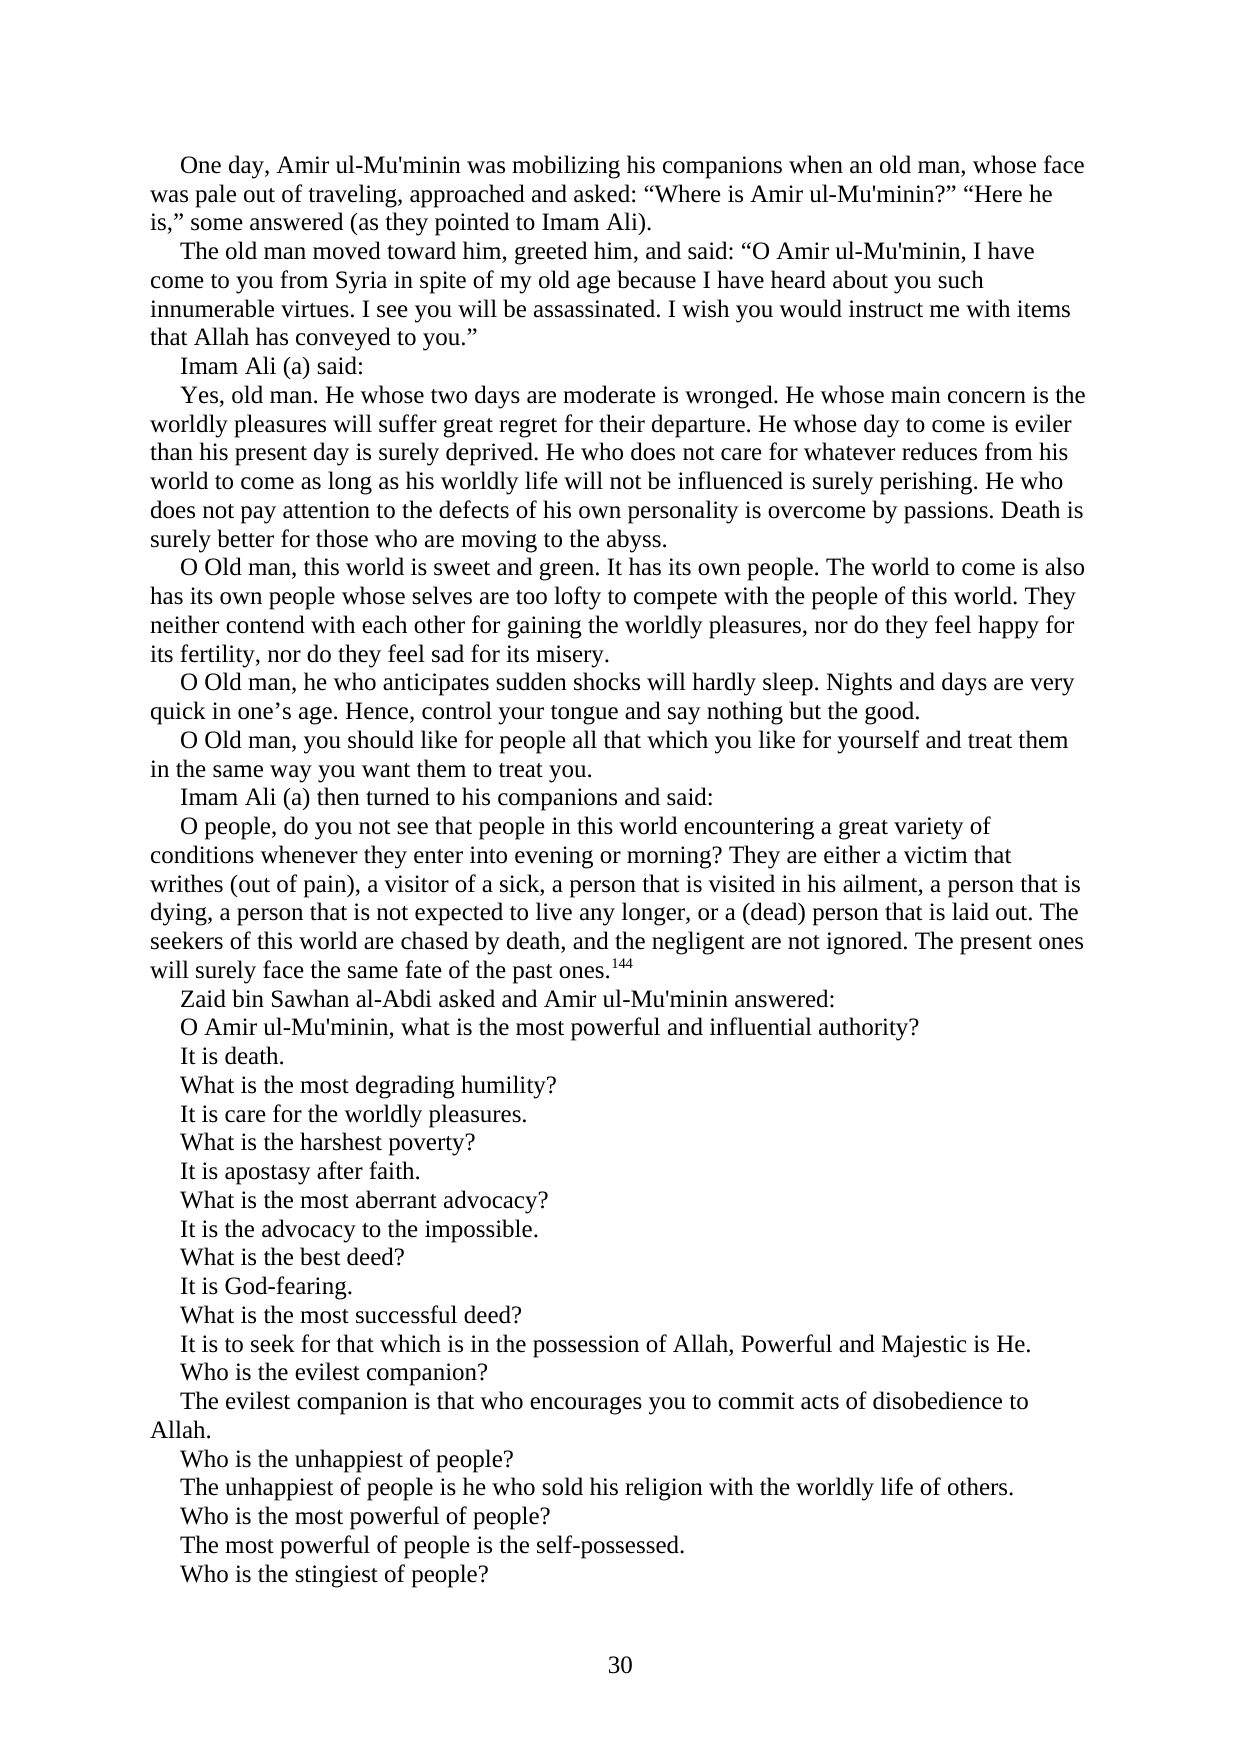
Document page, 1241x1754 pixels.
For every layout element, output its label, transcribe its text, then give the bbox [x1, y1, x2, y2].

text Who is the stingiest of people? [150, 1559, 1090, 1587]
text O Old man, you should like for people all that which you like for yourself and treat them in the same way you want them to treat you. [150, 725, 1090, 782]
text It is apostasy after faith. [150, 1156, 1090, 1185]
text Who is the most powerful of people? [150, 1501, 1090, 1530]
text What is the most degrading humility? [150, 1070, 1090, 1099]
text O Old man, this world is sweet and green. It has its own people. The world to come is also has its own people whose selves are too lofty to compete with the people of this world. They neither contend with each other for gaining the worldly pleasures, nor do they feel happy for its fertility, nor do they feel sad for its misery. [150, 552, 1090, 667]
text Yes, old man. He whose two days are moderate is wronged. He whose main concern is the worldly pleasures will suffer great regret for their departure. He whose day to come is eviler than his present day is surely deprived. He who does not care for whatever reduces from his world to come as long as his worldly life will not be influenced is surely perishing. He who does not pay attention to the defects of his own personality is overcome by passions. Death is surely better for those who are moving to the abyss. [150, 380, 1090, 552]
text The most powerful of people is the self-possessed. [150, 1530, 1090, 1559]
text Imam Ali (a) then turned to his companions and said: [150, 782, 1090, 811]
text What is the most aberrant advocacy? [150, 1185, 1090, 1214]
text It is to seek for that which is in the possession of Allah, Powerful and Majestic is He. [150, 1329, 1090, 1357]
text The evilest companion is that who encourages you to commit acts of disobedience to Allah. [150, 1386, 1090, 1444]
text Zaid bin Sawhan al-Abdi asked and Amir ul-Mu'minin answered: [150, 984, 1090, 1012]
text What is the harshest poverty? [150, 1127, 1090, 1156]
text It is the advocacy to the impossible. [150, 1214, 1090, 1242]
text O Amir ul-Mu'minin, what is the most powerful and influential authority? [150, 1012, 1090, 1041]
text It is death. [150, 1041, 1090, 1070]
text O people, do you not see that people in this world encountering a great variety of conditions whenever they enter into evening or morning? They are either a victim that writhes (out of pain), a visitor of a sick, a person that is visited in his ailment, a person that is dying, a person that is not expected to live any longer, or a (dead) person that is laid out. The seekers of this world are chased by death, and the negligent are not ignored. The present ones will surely face the same fate of the past ones. [150, 811, 1090, 984]
text The unhappiest of people is he who sold his religion with the worldly life of others. [150, 1472, 1090, 1501]
text Imam Ali (a) said: [150, 351, 1090, 380]
text Who is the evilest companion? [150, 1357, 1090, 1386]
text O Old man, he who anticipates sudden shocks will hardly sleep. Nights and days are very quick in one’s age. Hence, control your tongue and say nothing but the good. [150, 667, 1090, 725]
text Who is the unhappiest of people? [150, 1444, 1090, 1472]
text It is care for the worldly pleasures. [150, 1099, 1090, 1127]
text What is the most successful deed? [150, 1300, 1090, 1329]
text One day, Amir ul-Mu'minin was mobilizing his companions when an old man, whose face was pale out of traveling, approached and asked: “Where is Amir ul-Mu'minin?” “Here he is,” some answered (as they pointed to Imam Ali). [150, 150, 1090, 236]
text It is God-fearing. [150, 1271, 1090, 1300]
text What is the best deed? [150, 1242, 1090, 1271]
text The old man moved toward him, greeted him, and said: “O Amir ul-Mu'minin, I have come to you from Syria in spite of my old age because I have heard about you such innumerable virtues. I see you will be assassinated. I wish you would instruct me with items that Allah has conveyed to you.” [150, 236, 1090, 351]
